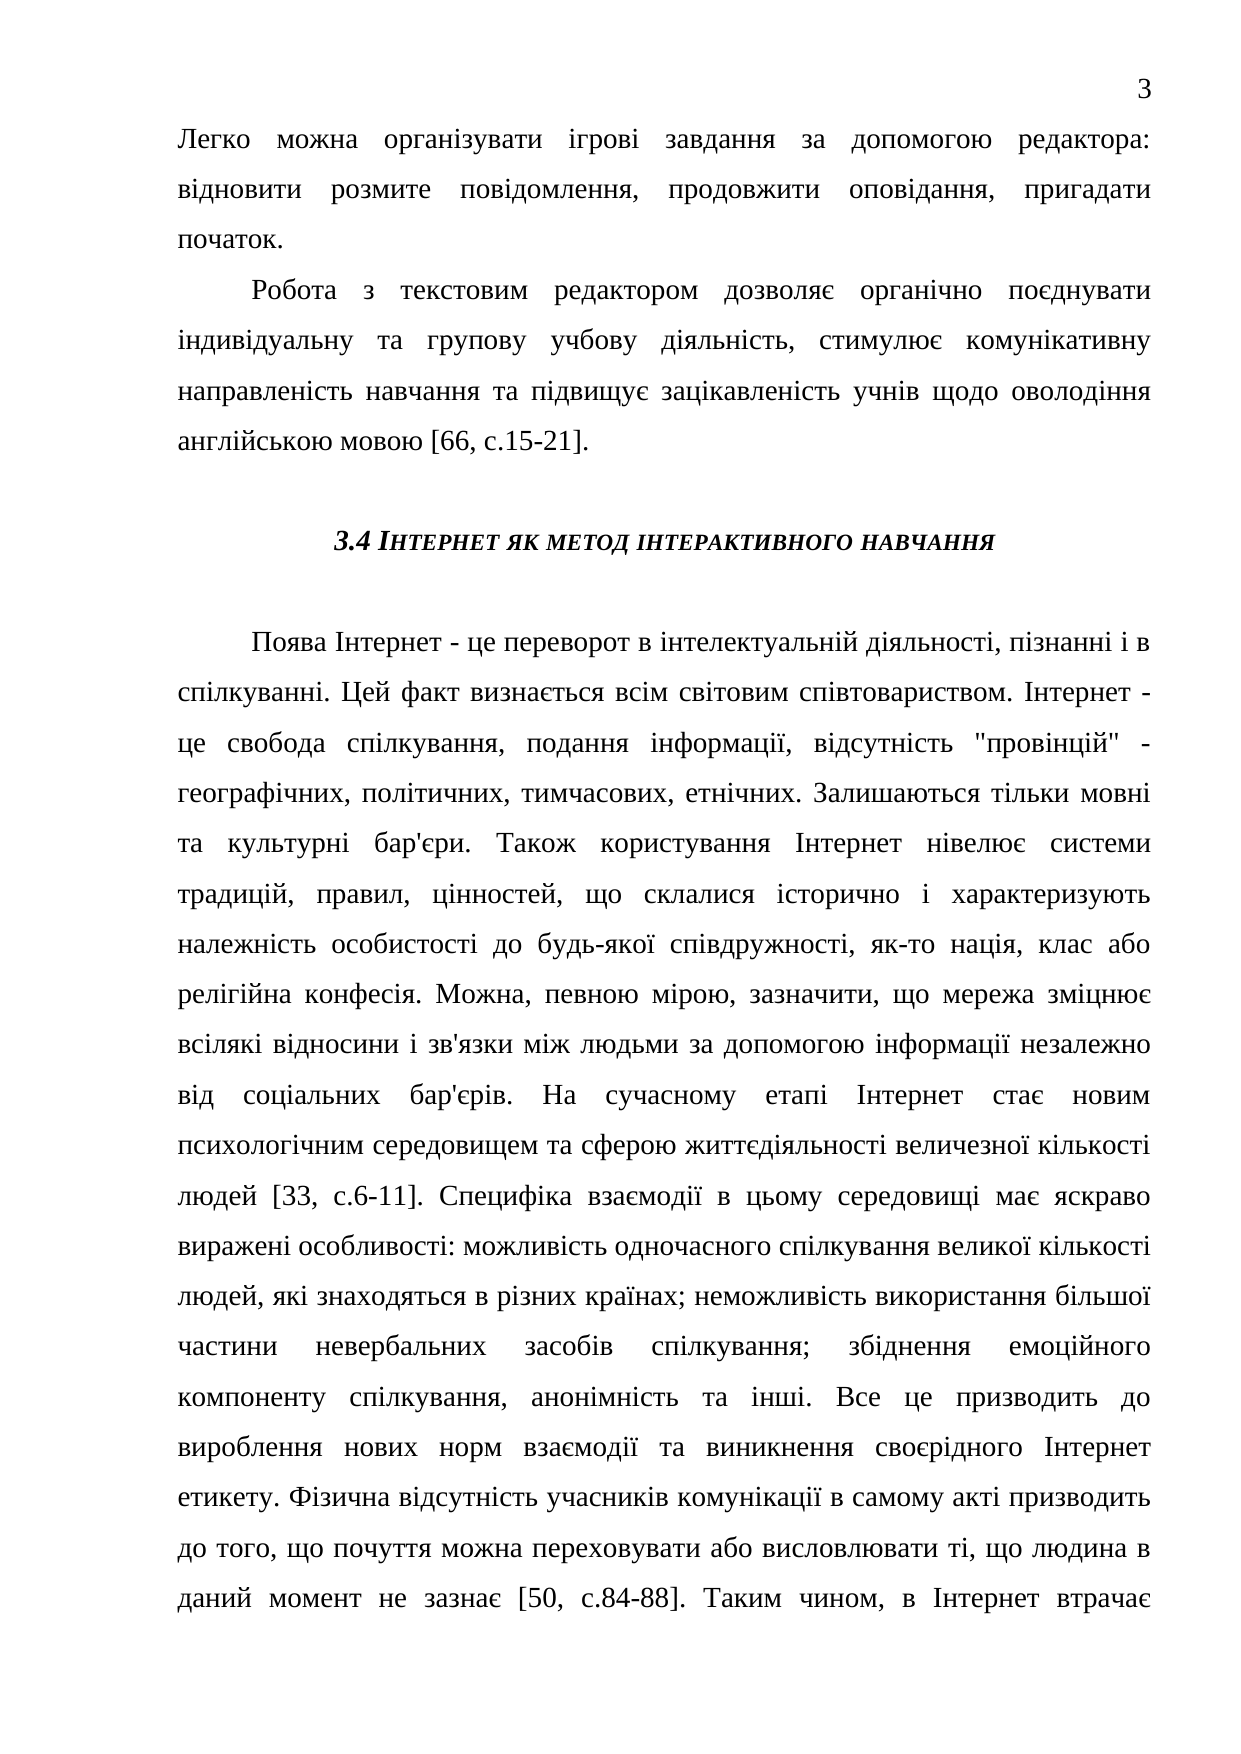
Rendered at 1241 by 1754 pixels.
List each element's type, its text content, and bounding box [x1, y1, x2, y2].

text Робота з текстовим редактором дозволяє органічно поєднувати індивідуальну та групову учбову діяльність, стимулює комунікативну направленість навчання та підвищує зацікавленість учнів щодо оволодіння англійською мовою [66, с.15-21]. [177, 272, 1152, 456]
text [177, 121, 1152, 255]
subtitle 3.4 Інтернет як метод інтерактивного навчання [177, 523, 1152, 557]
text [177, 624, 1152, 1614]
